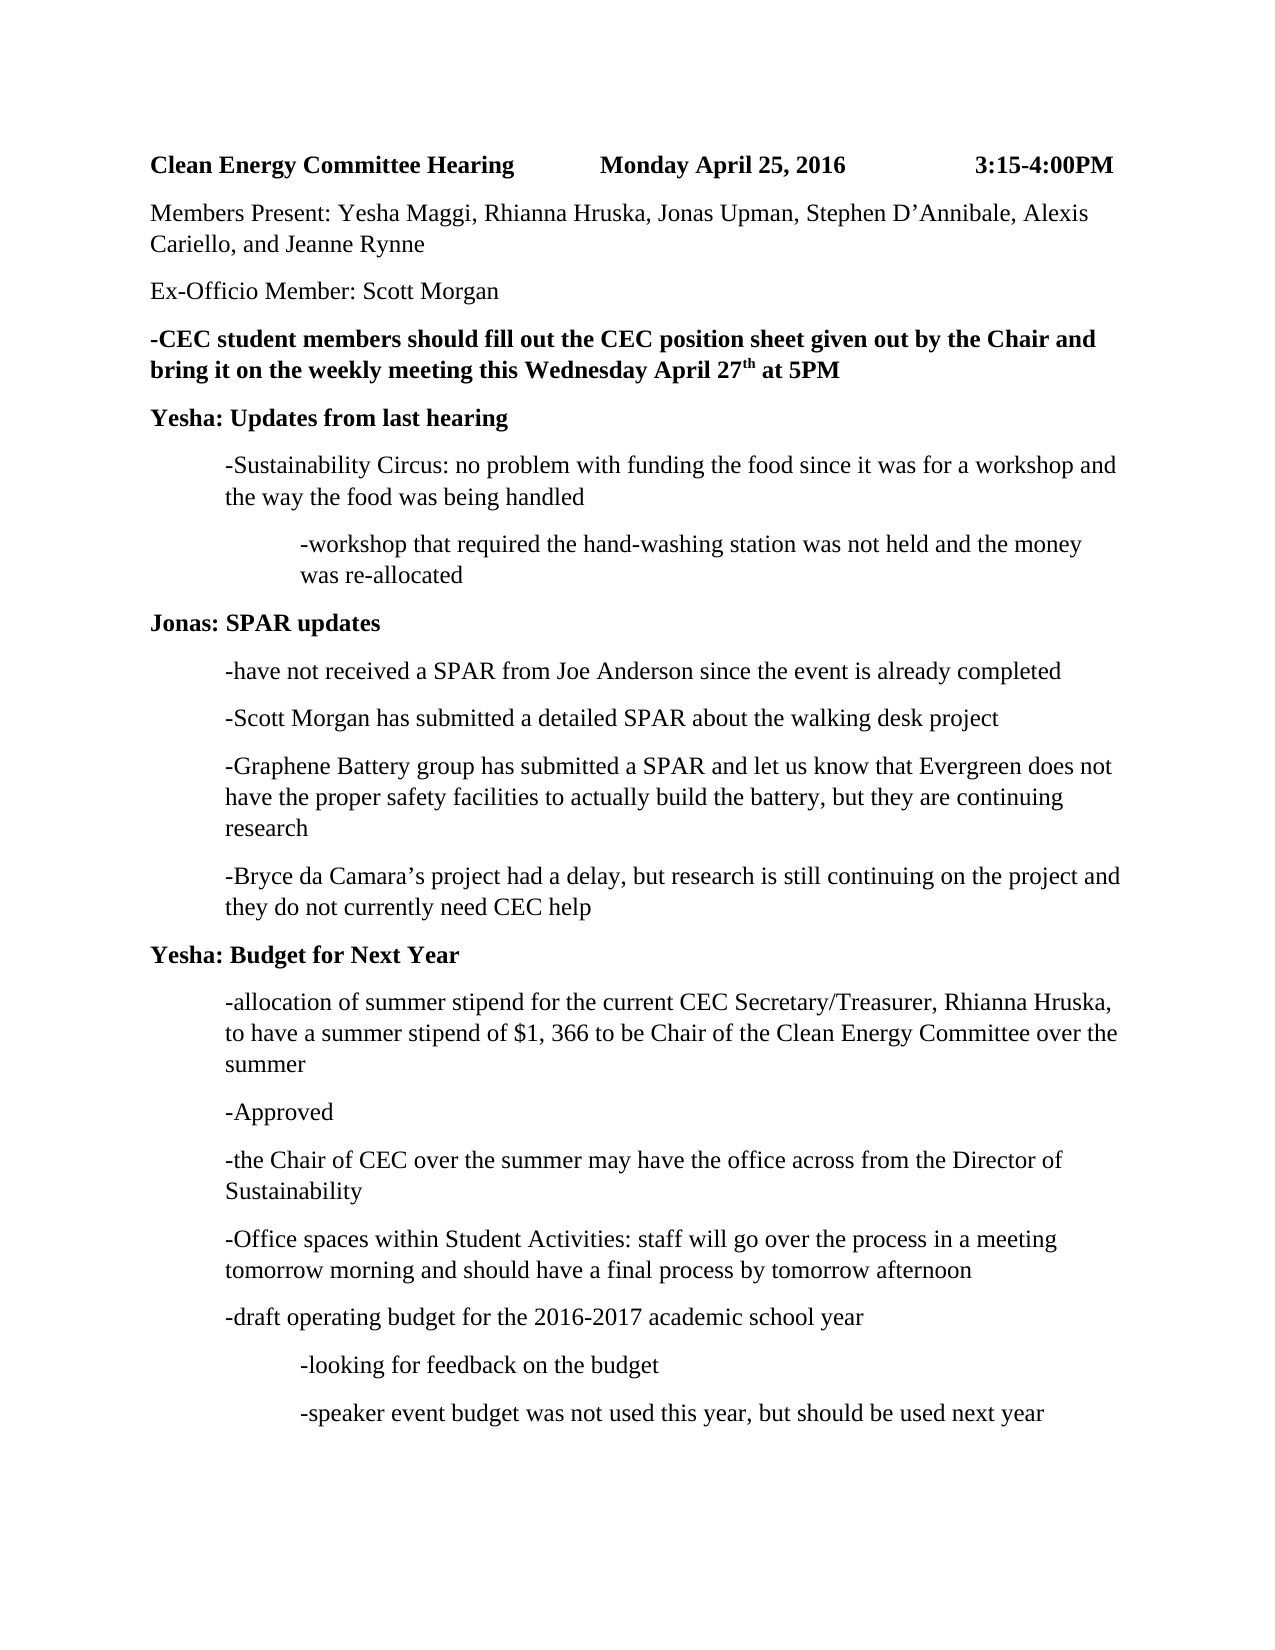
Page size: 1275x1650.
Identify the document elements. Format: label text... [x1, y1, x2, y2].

text Yesha: Updates from last hearing [150, 403, 1125, 432]
text -Office spaces within Student Activities: staff will go over the process in a meeting tomorrow morning and should have a final process by tomorrow afternoon [225, 1224, 1125, 1283]
text -allocation of summer stipend for the current CEC Secretary/Treasurer, Rhianna Hruska, to have a summer stipend of $1, 366 to be Chair of the Clean Energy Committee over the summer [225, 987, 1125, 1078]
text Ex-Officio Member: Scott Morgan [150, 276, 1125, 305]
text -speaker event budget was not used this year, but should be used next year [225, 1398, 1125, 1427]
text -draft operating budget for the 2016-2017 academic school year [225, 1302, 1125, 1331]
text Yesha: Budget for Next Year [150, 940, 1125, 968]
text -looking for feedback on the budget [225, 1350, 1125, 1379]
text -CEC student members should fill out the CEC position sheet given out by the Chair and bring it on the weekly meeting this Wednesday April 27th at 5PM [150, 324, 1125, 384]
text -workshop that required the hand-washing station was not held and the money was re-allocated [300, 529, 1125, 589]
text -Approved [225, 1097, 1125, 1126]
text -Scott Morgan has submitted a detailed SPAR about the walking desk project [150, 703, 1125, 732]
text -Graphene Battery group has submitted a SPAR and let us know that Evergreen does not have the proper safety facilities to actually build the battery, but they are continuing research [225, 751, 1125, 842]
text Members Present: Yesha Maggi, Rhianna Hruska, Jonas Upman, Stephen D’Annibale, Alexis Cariello, and Jeanne Rynne [150, 198, 1125, 257]
text -Bryce da Camara’s project had a delay, but research is still continuing on the project and they do not currently need CEC help [225, 861, 1125, 921]
text -Sustainability Circus: no problem with funding the food since it was for a workshop and the way the food was being handled [225, 451, 1125, 510]
text -have not received a SPAR from Joe Anderson since the event is already completed [150, 656, 1125, 684]
text Clean Energy Committee Hearing Monday April 25, 2016 3:15-4:00PM [150, 150, 1125, 179]
text -the Chair of CEC over the summer may have the office across from the Director of Sustainability [225, 1145, 1125, 1205]
text Jonas: SPAR updates [150, 608, 1125, 637]
